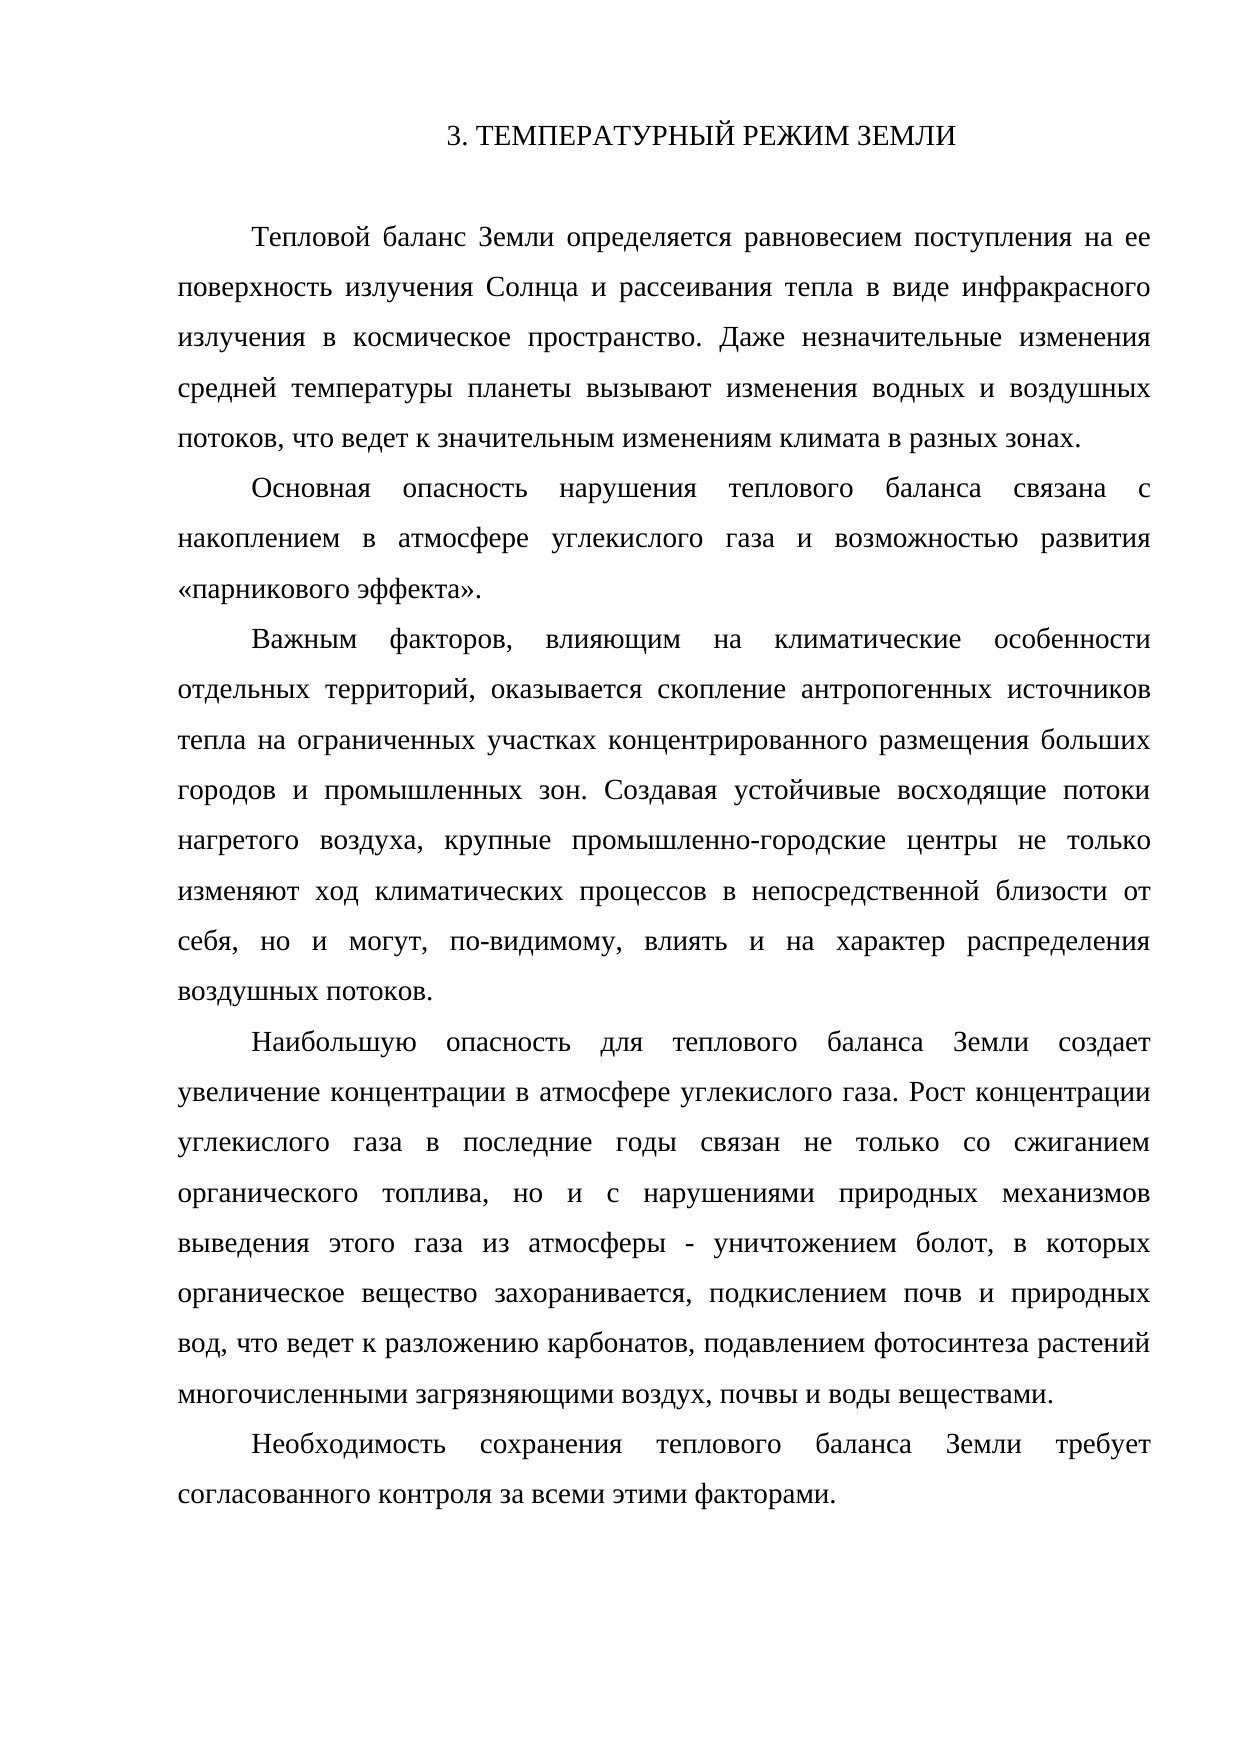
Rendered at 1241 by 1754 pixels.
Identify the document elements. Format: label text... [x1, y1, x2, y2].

subtitle Тепловой баланс Земли определяется равновесием поступления на ее поверхность излучения Солнца и рассеивания тепла в виде инфракрасного излучения в космическое пространство. Даже незначительные изменения средней температуры планеты вызывают изменения водных и воздушных потоков, что ведет к значительным изменениям климата в разных зонах. [177, 219, 1152, 453]
text Необходимость сохранения теплового баланса Земли требует согласованного контроля за всеми этими факторами. [177, 1426, 1152, 1510]
text 3. ТЕМПЕРАТУРНЫЙ РЕЖИМ ЗЕМЛИ [177, 118, 1152, 152]
subtitle Важным факторов, влияющим на климатические особенности отдельных территорий, оказывается скопление антропогенных источников тепла на ограниченных участках концентрированного размещения больших городов и промышленных зон. Создавая устойчивые восходящие потоки нагретого воздуха, крупные промышленно-городские центры не только изменяют ход климатических процессов в непосредственной близости от себя, но и могут, по-видимому, влиять и на характер распределения воздушных потоков. [177, 621, 1152, 1007]
subtitle Основная опасность нарушения теплового баланса связана с накоплением в атмосфере углекислого газа и возможностью развития «парникового эффекта». [177, 470, 1152, 604]
text Наибольшую опасность для теплового баланса Земли создает увеличение концентрации в атмосфере углекислого газа. Рост концентрации углекислого газа в последние годы связан не только со сжиганием органического топлива, но и с нарушениями природных механизмов выведения этого газа из атмосферы - уничтожением болот, в которых органическое вещество захоранивается, подкислением почв и природных вод, что ведет к разложению карбонатов, подавлением фотосинтеза растений многочисленными загрязняющими воздух, почвы и воды веществами. [177, 1024, 1152, 1409]
